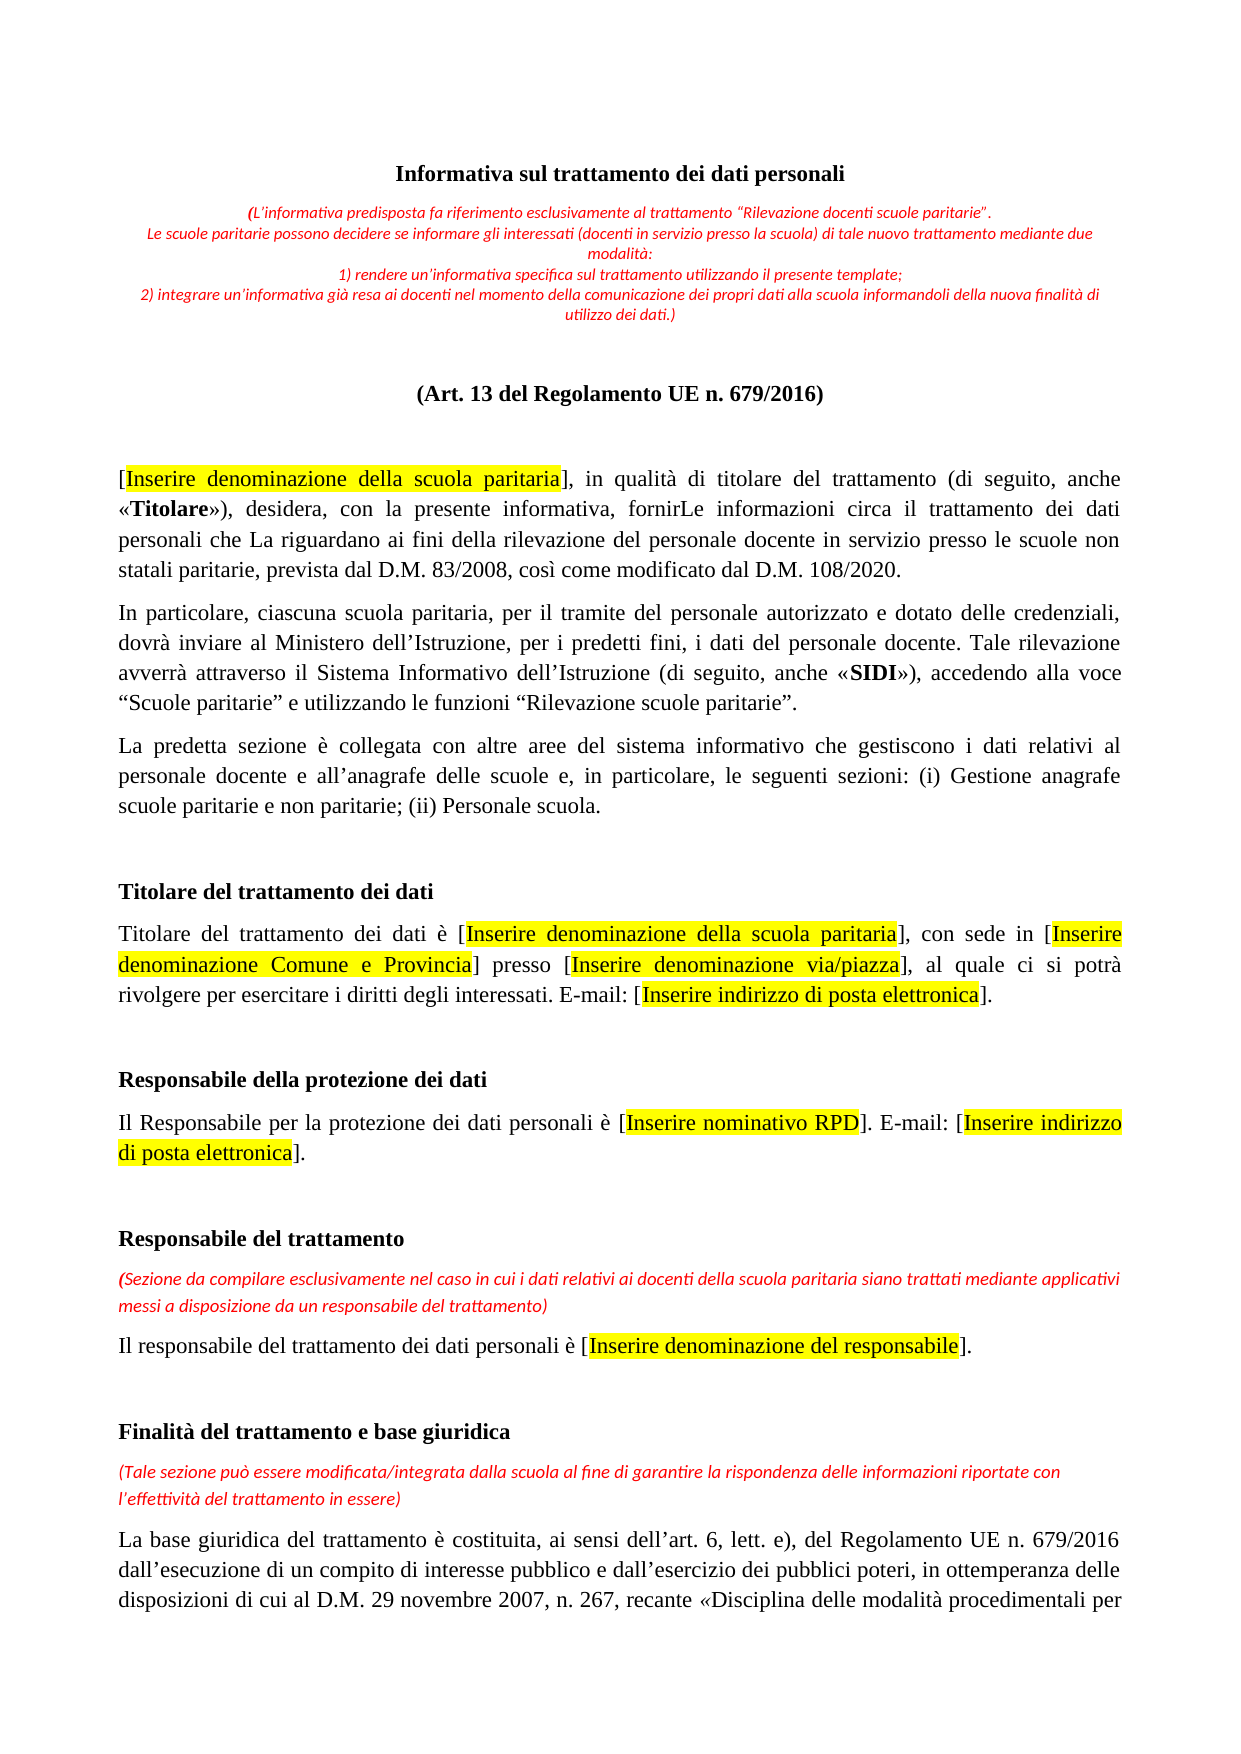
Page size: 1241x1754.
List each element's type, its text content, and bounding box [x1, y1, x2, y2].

text (Tale sezione può essere modificata/integrata dalla scuola al fine di garantire la rispondenza delle informazioni riportate con l’effettività del trattamento in essere) [118, 1461, 1122, 1510]
text Titolare del trattamento dei dati [118, 878, 1122, 904]
text Il Responsabile per la protezione dei dati personali è [Inserire nominativo RPD]. E-mail: [Inserire indirizzo di posta elettronica]. [118, 1109, 1122, 1166]
text Finalità del trattamento e base giuridica [118, 1418, 1122, 1444]
text Il responsabile del trattamento dei dati personali è [Inserire denominazione del responsabile]. [118, 1333, 589, 1359]
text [118, 1526, 1122, 1613]
text Informativa sul trattamento dei dati personali [118, 160, 1122, 186]
text (Sezione da compilare esclusivamente nel caso in cui i dati relativi ai docenti della scuola paritaria siano trattati mediante applicativi messi a disposizione da un responsabile del trattamento) [118, 1267, 1122, 1317]
text La predetta sezione è collegata con altre aree del sistema informativo che gestiscono i dati relativi al personale docente e all’anagrafe delle scuole e, in particolare, le seguenti sezioni: (i) Gestione anagrafe scuole paritarie e non paritarie; (ii) Personale scuola. [118, 732, 1122, 819]
text (L’informativa predisposta fa riferimento esclusivamente al trattamento “Rilevazione docenti scuole paritarie”. [118, 203, 1122, 223]
text Le scuole paritarie possono decidere se informare gli interessati (docenti in servizio presso la scuola) di tale nuovo trattamento mediante due modalità: [118, 223, 1122, 264]
text (Art. 13 del Regolamento UE n. 679/2016) [118, 380, 1122, 406]
text 2) integrare un’informativa già resa ai docenti nel momento della comunicazione dei propri dati alla scuola informandoli della nuova finalità di utilizzo dei dati.) [118, 284, 1122, 325]
text Responsabile della protezione dei dati [118, 1066, 1122, 1093]
text [Inserire denominazione della scuola paritaria], in qualità di titolare del trattamento (di seguito, anche «Titolare»), desidera, con la presente informativa, fornirLe informazioni circa il trattamento dei dati personali che La riguardano ai fini della rilevazione del personale docente in servizio presso le scuole non statali paritarie, prevista dal D.M. 83/2008, così come modificato dal D.M. 108/2020. [118, 465, 1122, 582]
text In particolare, ciascuna scuola paritaria, per il tramite del personale autorizzato e dotato delle credenziali, dovrà inviare al Ministero dell’Istruzione, per i predetti fini, i dati del personale docente. Tale rilevazione avverrà attraverso il Sistema Informativo dell’Istruzione (di seguito, anche «SIDI»), accedendo alla voce “Scuole paritarie” e utilizzando le funzioni “Rilevazione scuole paritarie”. [118, 599, 1122, 716]
text Responsabile del trattamento [118, 1225, 1122, 1251]
text 1) rendere un’informativa specifica sul trattamento utilizzando il presente template; [118, 264, 1122, 284]
text Titolare del trattamento dei dati è [Inserire denominazione della scuola paritaria], con sede in [Inserire denominazione Comune e Provincia] presso [Inserire denominazione via/piazza], al quale ci si potrà rivolgere per esercitare i diritti degli interessati. E-mail: [Inserire indirizzo di posta elettronica]. [118, 921, 1122, 1007]
